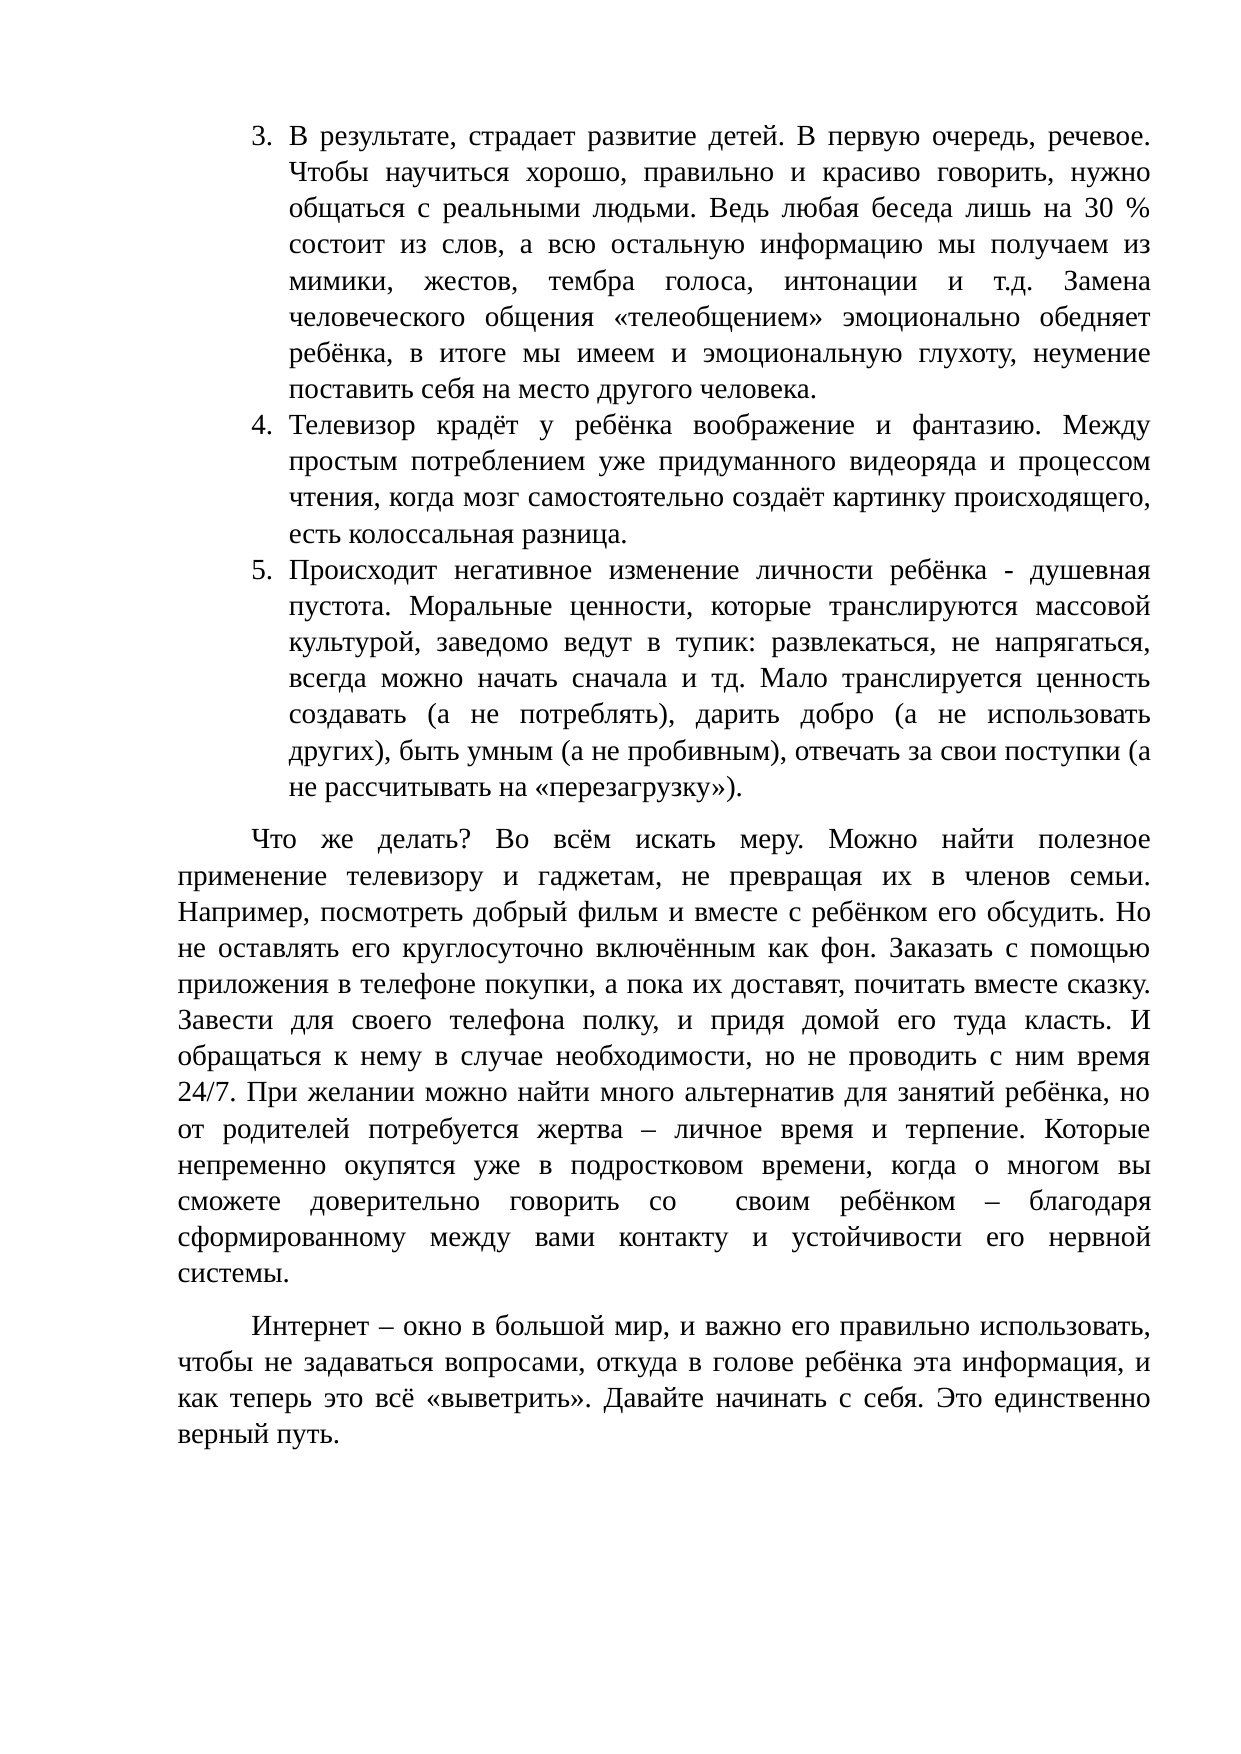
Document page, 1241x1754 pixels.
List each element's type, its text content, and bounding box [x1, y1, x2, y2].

list Происходит негативное изменение личности ребёнка - душевная пустота. Моральные ценности, которые транслируются массовой культурой, заведомо ведут в тупик: развлекаться, не напрягаться, всегда можно начать сначала и тд. Мало транслируется ценность создавать (а не потреблять), дарить добро (а не использовать других), быть умным (а не пробивным), отвечать за свои поступки (а не рассчитывать на «перезагрузку»). [251, 552, 1152, 802]
text Что же делать? Во всём искать меру. Можно найти полезное применение телевизору и гаджетам, не превращая их в членов семьи. Например, посмотреть добрый фильм и вместе с ребёнком его обсудить. Но не оставлять его круглосуточно включённым как фон. Заказать с помощью приложения в телефоне покупки, а пока их доставят, почитать вместе сказку. Завести для своего телефона полку, и придя домой его туда класть. И обращаться к нему в случае необходимости, но не проводить с ним время 24/7. При желании можно найти много альтернатив для занятий ребёнка, но от родителей потребуется жертва – личное время и терпение. Которые непременно окупятся уже в подростковом времени, когда о многом вы сможете доверительно говорить со своим ребёнком – благодаря сформированному между вами контакту и устойчивости его нервной системы. [177, 822, 1152, 1289]
list В результате, страдает развитие детей. В первую очередь, речевое. Чтобы научиться хорошо, правильно и красиво говорить, нужно общаться с реальными людьми. Ведь любая беседа лишь на 30 % состоит из слов, а всю остальную информацию мы получаем из мимики, жестов, тембра голоса, интонации и т.д. Замена человеческого общения «телеобщением» эмоционально обедняет ребёнка, в итоге мы имеем и эмоциональную глухоту, неумение поставить себя на место другого человека. [251, 118, 1152, 405]
list Телевизор крадёт у ребёнка воображение и фантазию. Между простым потреблением уже придуманного видеоряда и процессом чтения, когда мозг самостоятельно создаёт картинку происходящего, есть колоссальная разница. [251, 407, 1152, 549]
text Интернет – окно в большой мир, и важно его правильно использовать, чтобы не задаваться вопросами, откуда в голове ребёнка эта информация, и как теперь это всё «выветрить». Давайте начинать с себя. Это единственно верный путь. [177, 1308, 1152, 1450]
